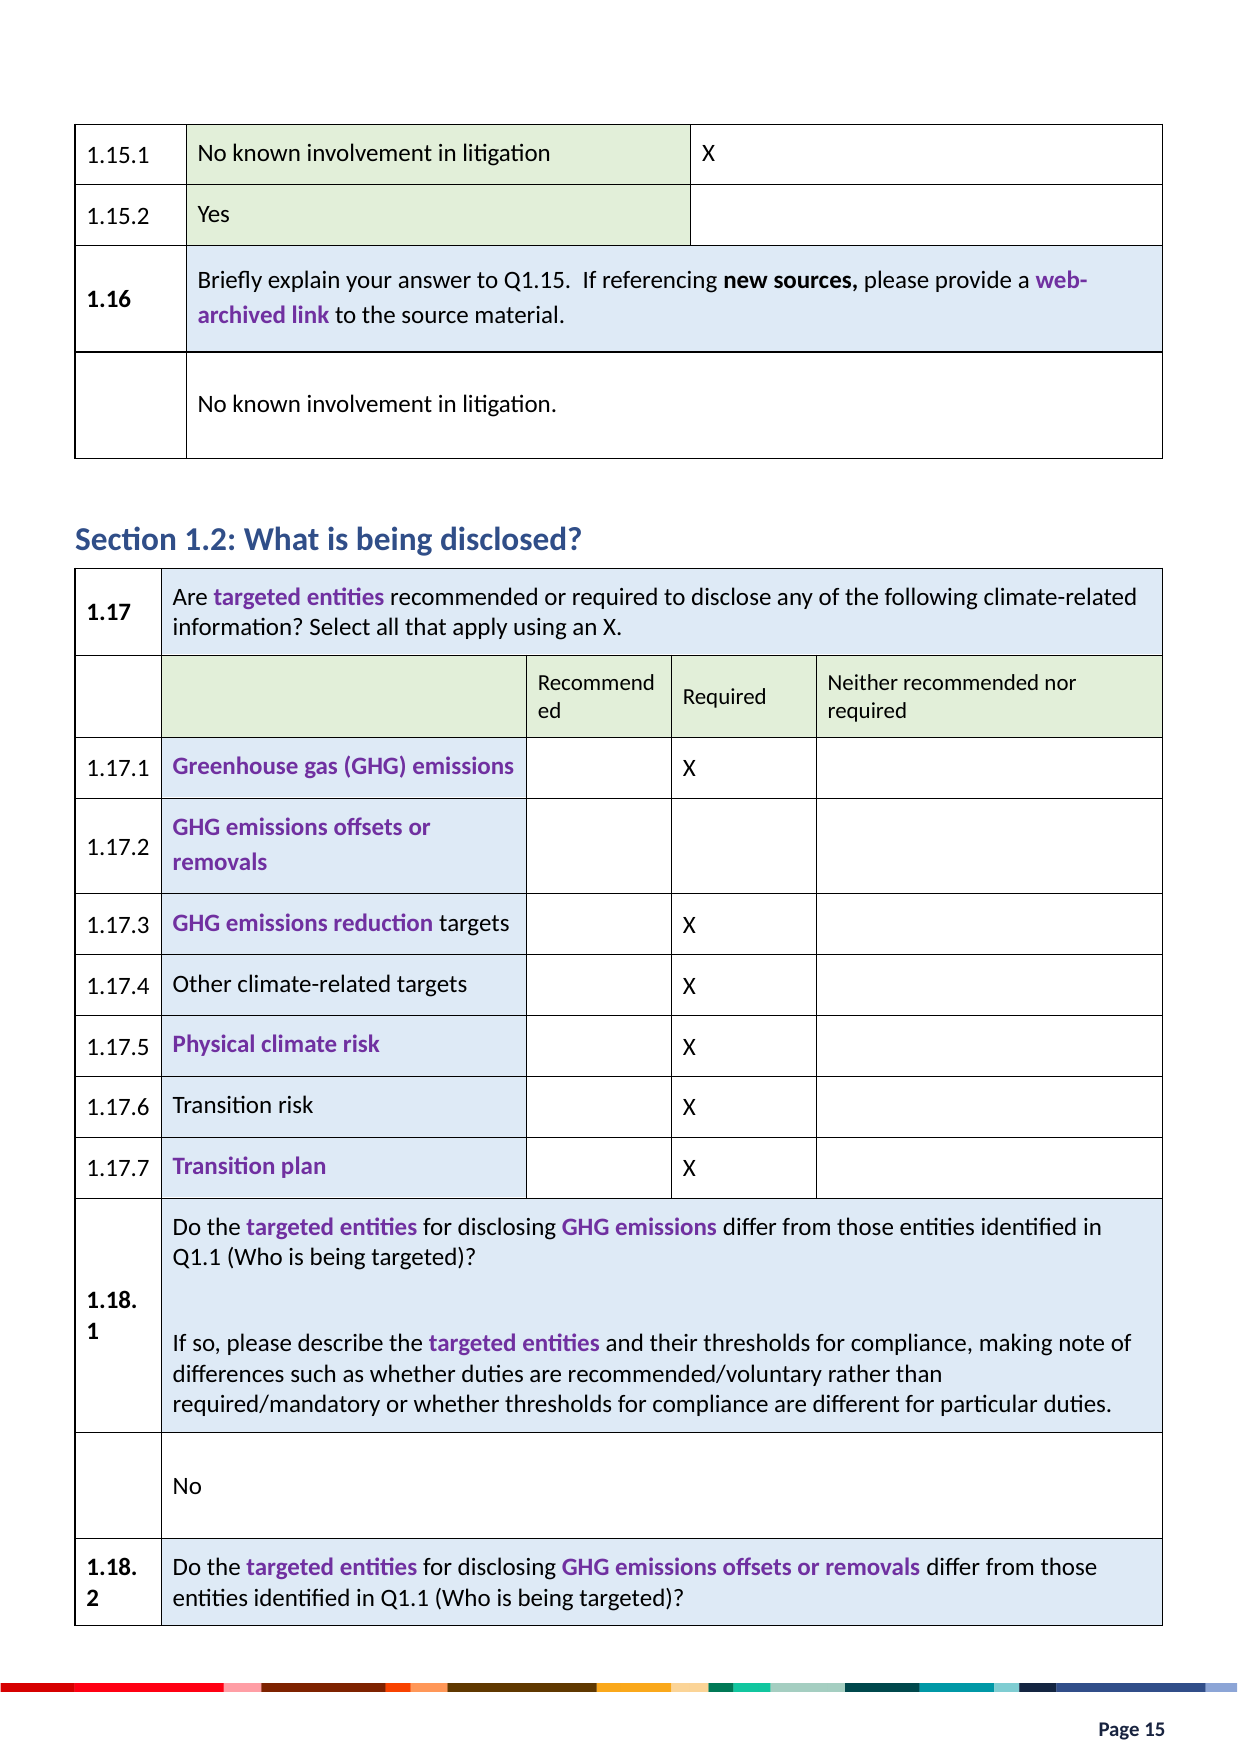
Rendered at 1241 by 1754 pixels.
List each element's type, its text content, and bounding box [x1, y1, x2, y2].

table_cell 1.17.4 [76, 955, 161, 1015]
table_cell X [672, 738, 816, 797]
table_cell Yes [187, 185, 690, 245]
subtitle Section 1.2: What is being disclosed? [75, 518, 1165, 559]
table_cell [162, 656, 526, 737]
table_cell [527, 894, 671, 954]
table_cell 1.18.1 [76, 1199, 161, 1432]
table_cell Neither recommended nor required [817, 656, 1162, 737]
table_cell No [162, 1433, 1162, 1538]
table_cell [76, 1433, 161, 1538]
table_cell 1.15.2 [76, 185, 186, 245]
picture [0, 1683, 1236, 1692]
table_cell No known involvement in litigation. [187, 353, 1162, 458]
table_header Are targeted entities recommended or required to disclose any of the following climate-related information? Select all that apply using an X. [162, 569, 1162, 654]
table_cell X [691, 125, 1162, 184]
table_cell [817, 738, 1162, 797]
table_cell [76, 656, 161, 737]
table_cell [527, 1138, 671, 1197]
table_cell 1.15.1 [76, 125, 186, 184]
table_cell Required [672, 656, 816, 737]
table_cell [527, 799, 671, 893]
table_cell Transition risk [162, 1077, 526, 1137]
table_cell 1.17.6 [76, 1077, 161, 1137]
table_cell X [672, 1016, 816, 1076]
table_cell X [672, 955, 816, 1015]
table_cell [76, 353, 186, 458]
table_cell 1.17.3 [76, 894, 161, 954]
table_cell GHG emissions offsets or removals [162, 799, 526, 893]
table_cell [527, 738, 671, 797]
table_cell [527, 1077, 671, 1137]
table_cell Briefly explain your answer to Q1.15. If referencing new sources, please provide a web-archived link to the source material. [187, 246, 1162, 351]
table_header 1.17 [76, 569, 161, 654]
table_cell [672, 799, 816, 893]
table_cell [817, 894, 1162, 954]
table_cell GHG emissions reduction targets [162, 894, 526, 954]
table_cell 1.18.2 [76, 1539, 161, 1625]
table_cell X [672, 1077, 816, 1137]
table_cell 1.16 [76, 246, 186, 351]
table_cell 1.17.1 [76, 738, 161, 797]
table_cell X [672, 894, 816, 954]
table_cell [527, 955, 671, 1015]
table_cell 1.17.2 [76, 799, 161, 893]
table_cell [527, 1016, 671, 1076]
table_cell 1.17.5 [76, 1016, 161, 1076]
table_cell 1.17.7 [76, 1138, 161, 1197]
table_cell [162, 1539, 1162, 1625]
table_cell Physical climate risk [162, 1016, 526, 1076]
table_cell [817, 1077, 1162, 1137]
table_cell Greenhouse gas (GHG) emissions [162, 738, 526, 797]
table_cell [817, 799, 1162, 893]
table_cell [817, 1016, 1162, 1076]
table_cell Do the targeted entities for disclosing GHG emissions differ from those entities identified in Q1.1 (Who is being targeted)? If so, please describe the targeted entities and their thresholds for compliance, making note of differences such as whether duties are recommended/voluntary rather than required/mandatory or whether thresholds for compliance are different for particular duties. [162, 1199, 1162, 1432]
table_cell No known involvement in litigation [187, 125, 690, 184]
table_cell [691, 185, 1162, 245]
table_cell Recommended [527, 656, 671, 737]
table_cell X [672, 1138, 816, 1197]
table_cell Other climate-related targets [162, 955, 526, 1015]
table_cell [817, 1138, 1162, 1197]
table_cell [817, 955, 1162, 1015]
table_cell Transition plan [162, 1138, 526, 1197]
